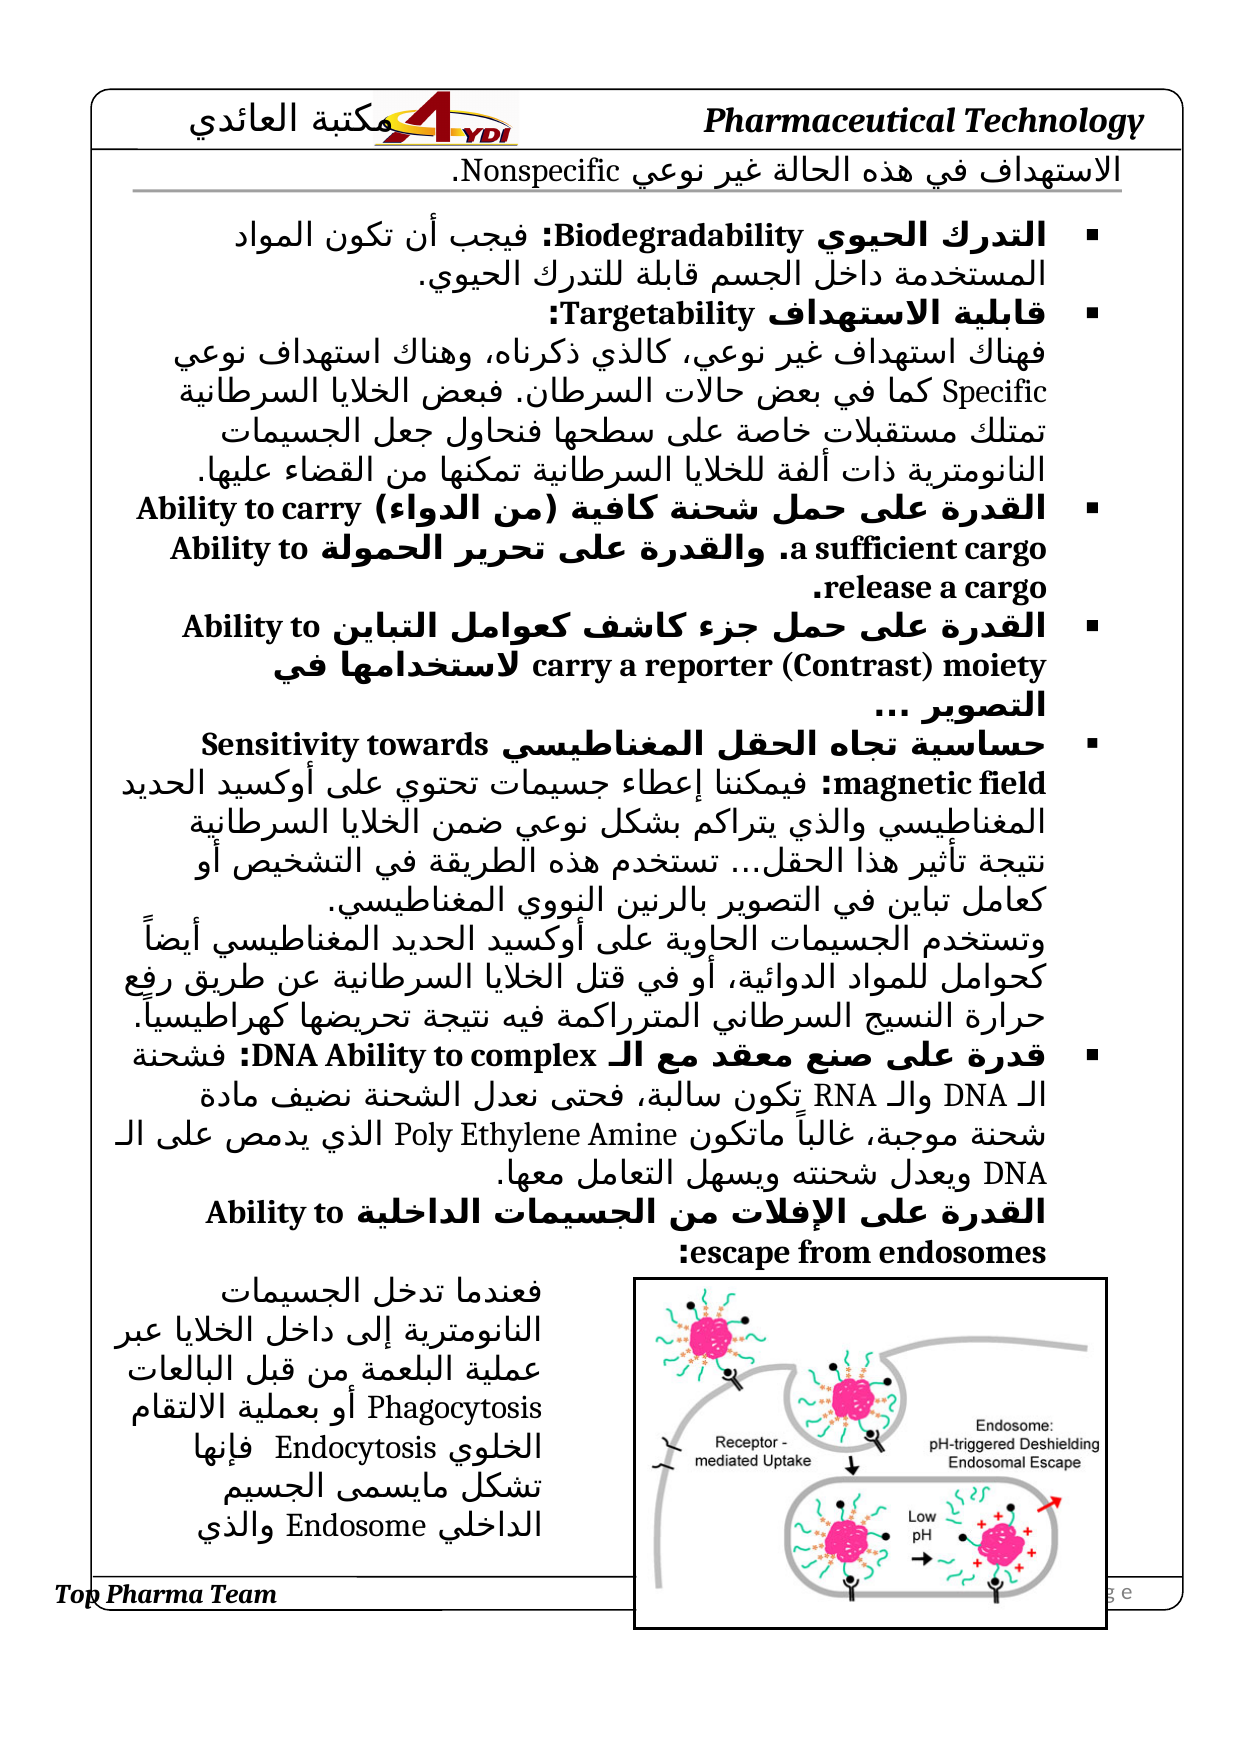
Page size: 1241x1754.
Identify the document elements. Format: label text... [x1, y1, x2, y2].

list قدرة على صنع معقد مع الـ DNA Ability to complex: فشحنة الـ DNA والـ RNA تكون سالبة، فحتى نعدل الشحنة نضيف مادة شحنة موجبة، غالباً ماتكون Poly Ethylene Amine الذي يدمص على الـ DNA ويعدل شحنته ويسهل التعامل معها. [114, 1036, 1085, 1193]
picture [636, 1280, 1105, 1627]
list التدرك الحيوي Biodegradability: فيجب أن تكون المواد المستخدمة داخل الجسم قابلة للتدرك الحيوي. [114, 216, 1085, 294]
picture [372, 91, 520, 148]
list قابلية الاستهداف Targetability: فهناك استهداف غير نوعي، كالذي ذكرناه، وهناك استهداف نوعي Specific كما في بعض حالات السرطان. فبعض الخلايا السرطانية تمتلك مستقبلات خاصة على سطحها فنحاول جعل الجسيمات النانومترية ذات ألفة للخلايا السرطانية تمكنها من القضاء عليها. [114, 294, 1085, 489]
list القدرة على حمل شحنة كافية (من الدواء) Ability to carry a sufficient cargo. والقدرة على تحرير الحمولة Ability to release a cargo. [114, 489, 1085, 607]
list القدرة على حمل جزء كاشف كعوامل التباين Ability to carry a reporter (Contrast) moiety لاستخدامها في التصوير ... [114, 607, 1085, 724]
list حساسية تجاه الحقل المغناطيسي Sensitivity towards magnetic field: فيمكننا إعطاء جسيمات تحتوي على أوكسيد الحديد المغناطيسي والذي يتراكم بشكل نوعي ضمن الخلايا السرطانية نتيجة تأثير هذا الحقل... تستخدم هذه الطريقة في التشخيص أو كعامل تباين في التصوير بالرنين النووي المغناطيسي. وتستخدم الجسيمات الحاوية على أوكسيد الحديد المغناطيسي أيضاً كحوامل للمواد الدوائية، أو في قتل الخلايا السرطانية عن طريق رفع حرارة النسيج السرطاني المترراكمة فيه نتيجة تحريضها كهراطيسياً. [114, 724, 1085, 1036]
